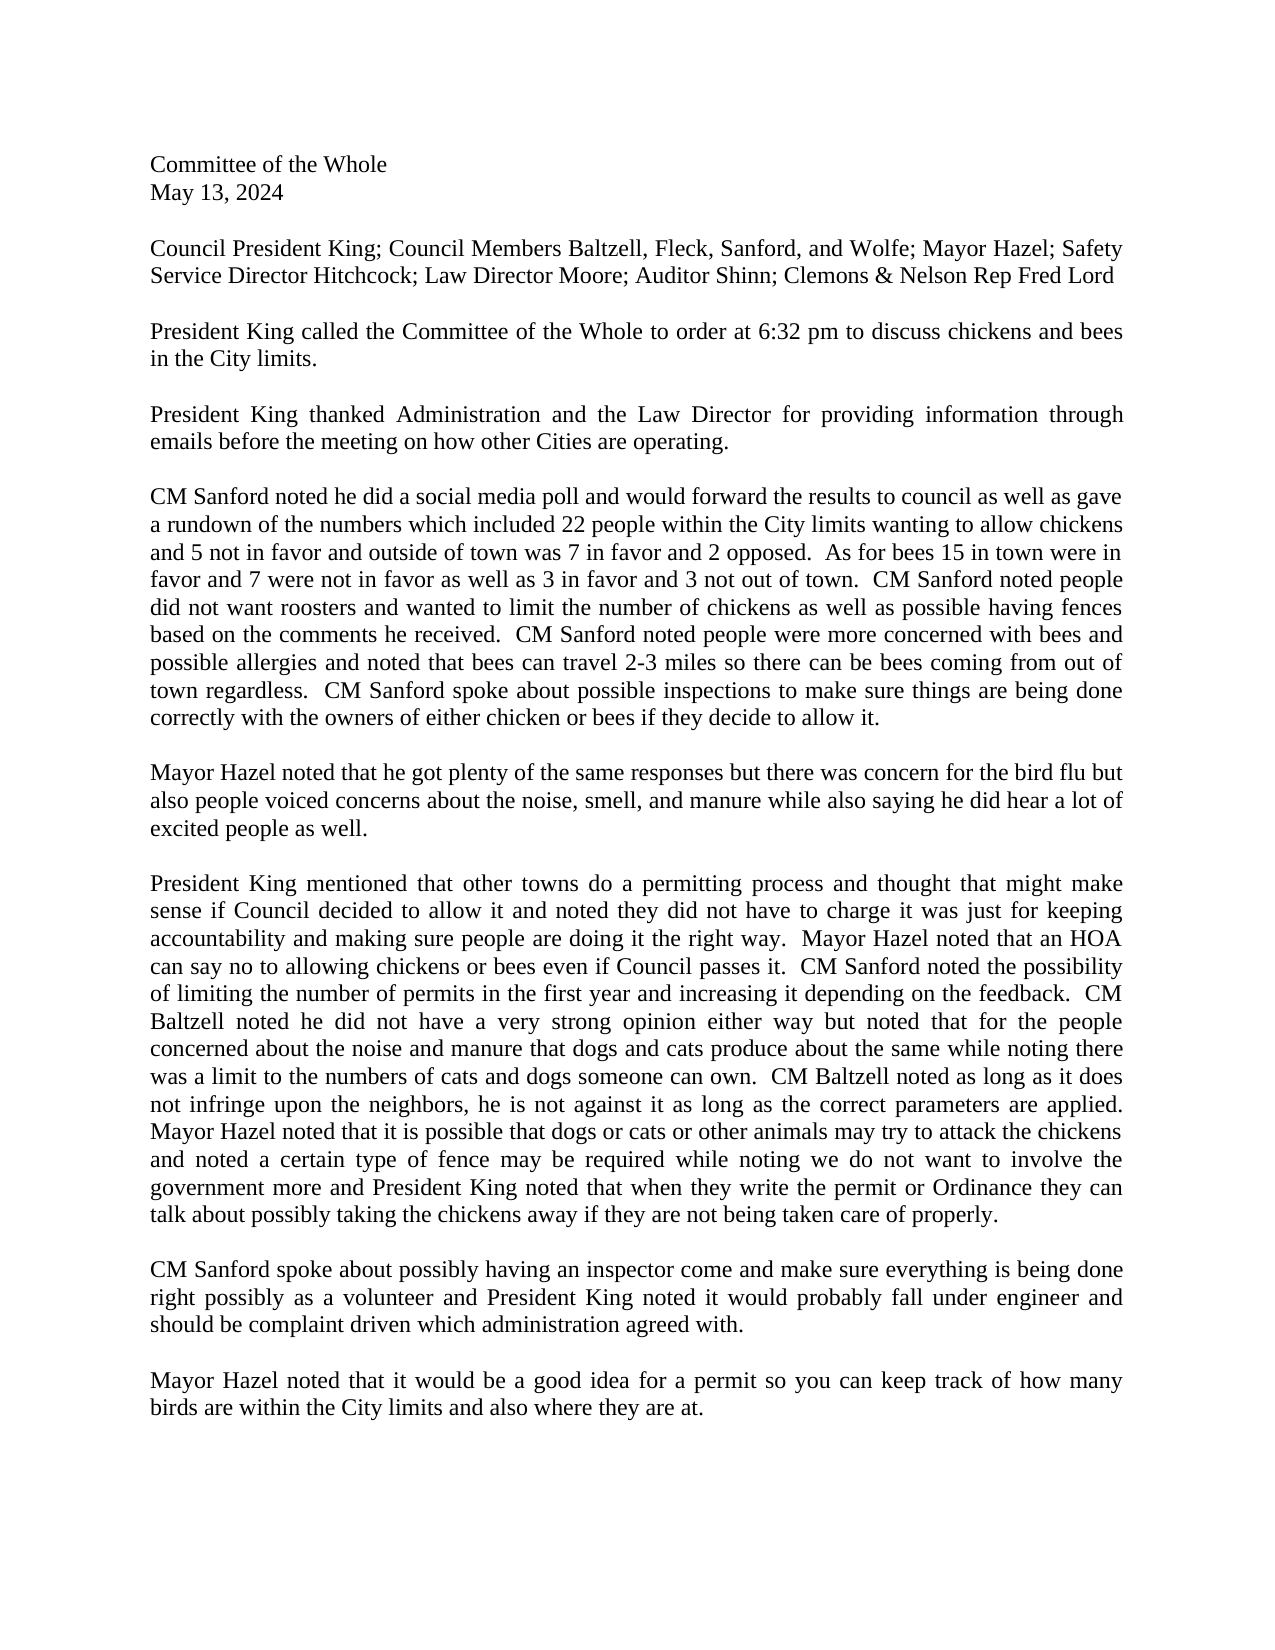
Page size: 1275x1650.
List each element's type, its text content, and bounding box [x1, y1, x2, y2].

text Mayor Hazel noted that he got plenty of the same responses but there was concern for the bird flu but also people voiced concerns about the noise, smell, and manure while also saying he did hear a lot of excited people as well. [150, 758, 1125, 841]
text Committee of the Whole [150, 150, 1125, 178]
text May 13, 2024 [150, 178, 1125, 205]
text CM Sanford spoke about possibly having an inspector come and make sure everything is being done right possibly as a volunteer and President King noted it would probably fall under engineer and should be complaint driven which administration agreed with. [150, 1255, 1125, 1338]
text President King called the Committee of the Whole to order at 6:32 pm to discuss chickens and bees in the City limits. [150, 317, 1125, 372]
text Mayor Hazel noted that it would be a good idea for a permit so you can keep track of how many birds are within the City limits and also where they are at. [150, 1366, 1125, 1421]
text President King thanked Administration and the Law Director for providing information through emails before the meeting on how other Cities are operating. [150, 399, 1125, 455]
text Council President King; Council Members Baltzell, Fleck, Sanford, and Wolfe; Mayor Hazel; Safety Service Director Hitchcock; Law Director Moore; Auditor Shinn; Clemons & Nelson Rep Fred Lord [150, 234, 1125, 289]
text CM Sanford noted he did a social media poll and would forward the results to council as well as gave a rundown of the numbers which included 22 people within the City limits wanting to allow chickens and 5 not in favor and outside of town was 7 in favor and 2 opposed. As for bees 15 in town were in favor and 7 were not in favor as well as 3 in favor and 3 not out of town. CM Sanford noted people did not want roosters and wanted to limit the number of chickens as well as possible having fences based on the comments he received. CM Sanford noted people were more concerned with bees and possible allergies and noted that bees can travel 2-3 miles so there can be bees coming from out of town regardless. CM Sanford spoke about possible inspections to make sure things are being done correctly with the owners of either chicken or bees if they decide to allow it. [150, 482, 1125, 731]
text President King mentioned that other towns do a permitting process and thought that might make sense if Council decided to allow it and noted they did not have to charge it was just for keeping accountability and making sure people are doing it the right way. Mayor Hazel noted that an HOA can say no to allowing chickens or bees even if Council passes it. CM Sanford noted the possibility of limiting the number of permits in the first year and increasing it depending on the feedback. CM Baltzell noted he did not have a very strong opinion either way but noted that for the people concerned about the noise and manure that dogs and cats produce about the same while noting there was a limit to the numbers of cats and dogs someone can own. CM Baltzell noted as long as it does not infringe upon the neighbors, he is not against it as long as the correct parameters are applied. Mayor Hazel noted that it is possible that dogs or cats or other animals may try to attack the chickens and noted a certain type of fence may be required while noting we do not want to involve the government more and President King noted that when they write the permit or Ordinance they can talk about possibly taking the chickens away if they are not being taken care of properly. [150, 869, 1125, 1228]
